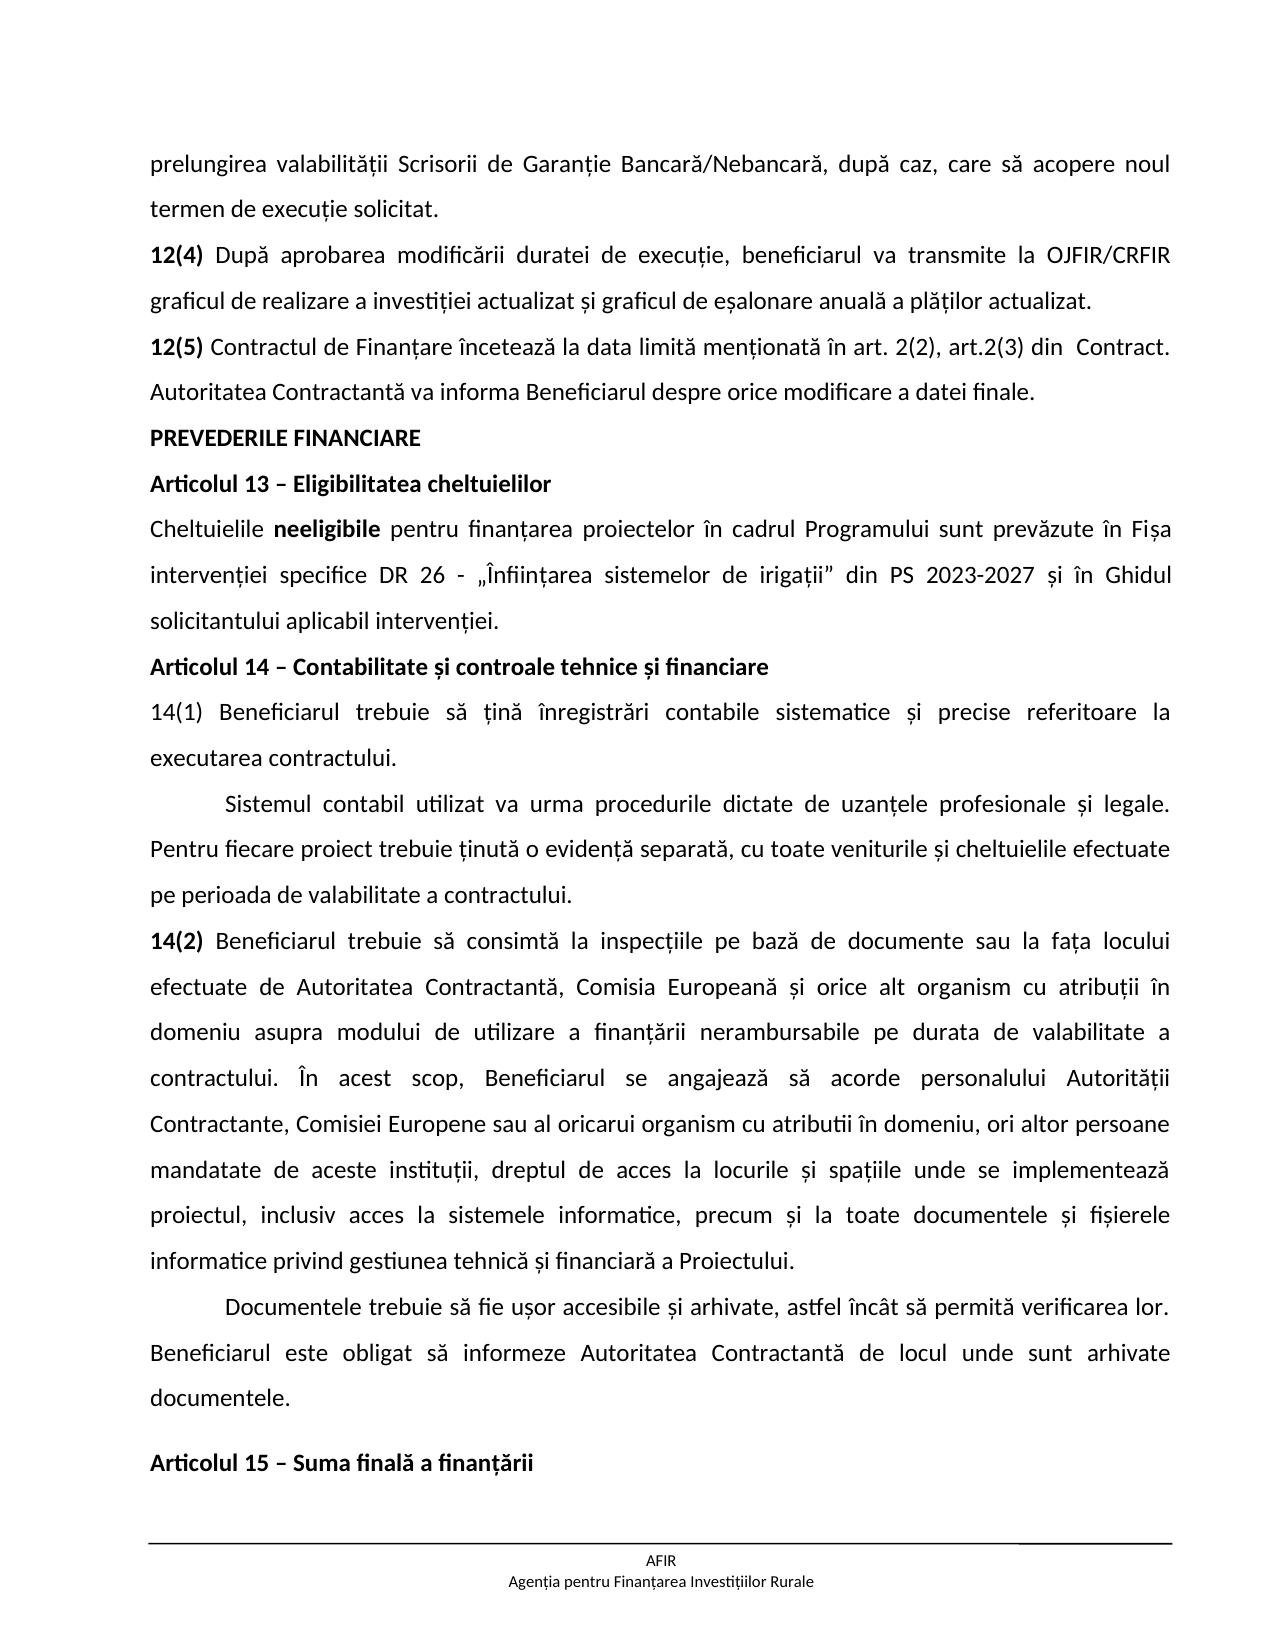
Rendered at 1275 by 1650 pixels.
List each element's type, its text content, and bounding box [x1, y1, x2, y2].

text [150, 148, 1172, 224]
text Articolul 15 – Suma finală a finanţării [150, 1447, 1172, 1478]
text Sistemul contabil utilizat va urma procedurile dictate de uzanţele profesionale şi legale. Pentru fiecare proiect trebuie ţinută o evidenţă separată, cu toate veniturile şi cheltuielile efectuate pe perioada de valabilitate a contractului. [150, 788, 1172, 910]
text 14(1) Beneficiarul trebuie să ţină înregistrări contabile sistematice şi precise referitoare la executarea contractului. [150, 696, 1172, 773]
text Cheltuielile neeligibile pentru finanţarea proiectelor în cadrul Programului sunt prevăzute în Fișa intervenției specifice DR 26 - „Înființarea sistemelor de irigații” din PS 2023-2027 și în Ghidul solicitantului aplicabil intervenției. [150, 513, 1172, 636]
text 12(5) Contractul de Finanţare încetează la data limită menţionată în art. 2(2), art.2(3) din Contract. Autoritatea Contractantă va informa Beneficiarul despre orice modificare a datei finale. [150, 331, 1172, 407]
text PREVEDERILE FINANCIARE [150, 422, 1172, 453]
text Articolul 13 – Eligibilitatea cheltuielilor [150, 468, 1172, 498]
text 12(4) După aprobarea modificării duratei de execuţie, beneficiarul va transmite la OJFIR/CRFIR graficul de realizare a investiției actualizat și graficul de eșalonare anuală a plăților actualizat. [150, 239, 1172, 315]
text 14(2) Beneficiarul trebuie să consimtă la inspecţiile pe bază de documente sau la faţa locului efectuate de Autoritatea Contractantă, Comisia Europeană şi orice alt organism cu atribuţii în domeniu asupra modului de utilizare a finanţării nerambursabile pe durata de valabilitate a contractului. În acest scop, Beneficiarul se angajează să acorde personalului Autorităţii Contractante, Comisiei Europene sau al oricarui organism cu atributii în domeniu, ori altor persoane mandatate de aceste instituţii, dreptul de acces la locurile şi spaţiile unde se implementează proiectul, inclusiv acces la sistemele informatice, precum şi la toate documentele şi fişierele informatice privind gestiunea tehnică şi financiară a Proiectului. [150, 925, 1172, 1276]
text Documentele trebuie să fie uşor accesibile şi arhivate, astfel încât să permită verificarea lor. Beneficiarul este obligat să informeze Autoritatea Contractantă de locul unde sunt arhivate documentele. [150, 1291, 1172, 1413]
text Articolul 14 – Contabilitate şi controale tehnice şi financiare [150, 651, 1172, 681]
